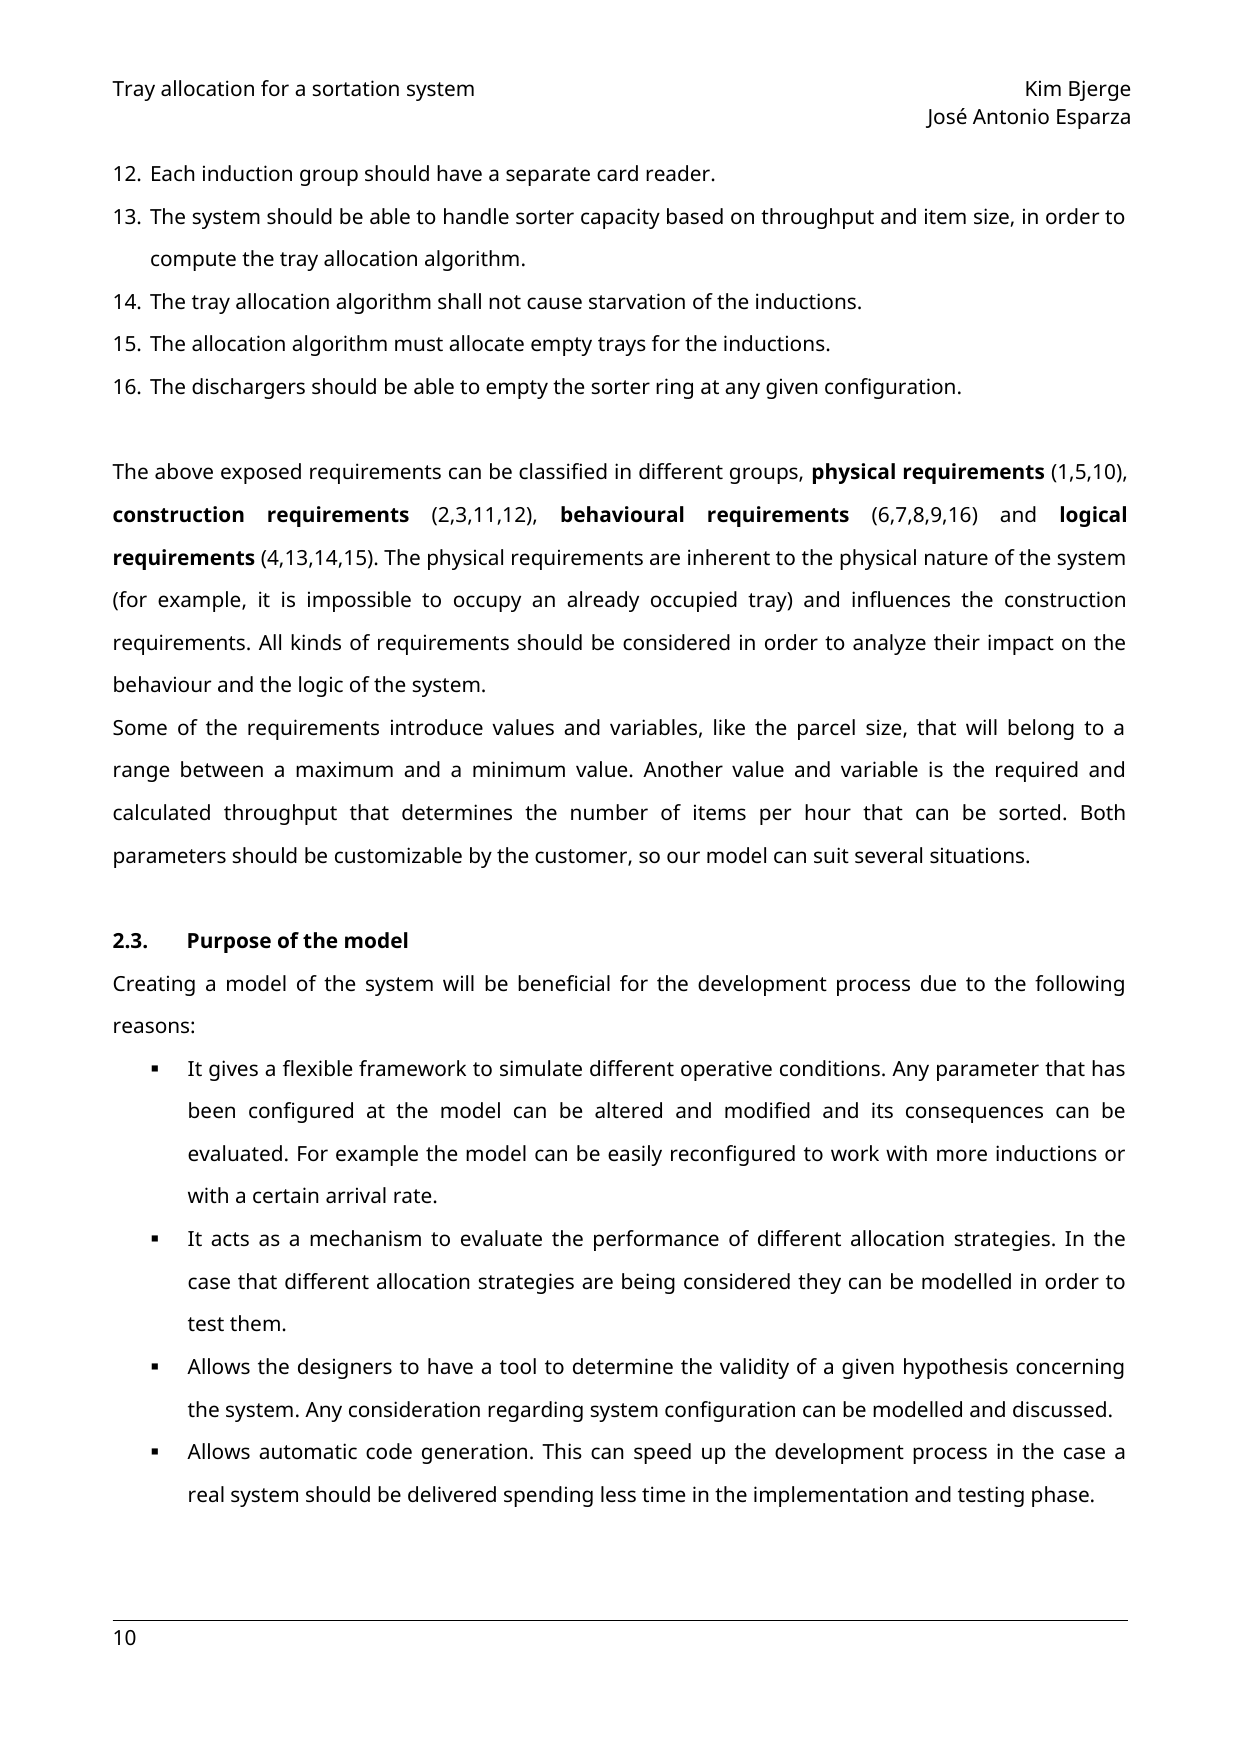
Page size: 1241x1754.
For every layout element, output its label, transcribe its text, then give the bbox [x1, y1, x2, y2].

text Creating a model of the system will be beneficial for the development process due to the following reasons: [112, 969, 1128, 1040]
text Some of the requirements introduce values and variables, like the parcel size, that will belong to a range between a maximum and a minimum value. Another value and variable is the required and calculated throughput that determines the number of items per hour that can be sorted. Both parameters should be customizable by the customer, so our model can suit several situations. [112, 713, 1128, 869]
list The tray allocation algorithm shall not cause starvation of the inductions. [112, 287, 1128, 315]
text The above exposed requirements can be classified in different groups, physical requirements (1,5,10), construction requirements (2,3,11,12), behavioural requirements (6,7,8,9,16) and logical requirements (4,13,14,15). The physical requirements are inherent to the physical nature of the system (for example, it is impossible to occupy an already occupied tray) and influences the construction requirements. All kinds of requirements should be considered in order to analyze their impact on the behaviour and the logic of the system. [112, 457, 1128, 699]
list The allocation algorithm must allocate empty trays for the inductions. [112, 329, 1128, 358]
list It acts as a mechanism to evaluate the performance of different allocation strategies. In the case that different allocation strategies are being considered they can be modelled in order to test them. [150, 1224, 1128, 1338]
list Each induction group should have a separate card reader. [112, 159, 1128, 188]
list The system should be able to handle sorter capacity based on throughput and item size, in order to compute the tray allocation algorithm. [112, 202, 1128, 273]
list Allows automatic code generation. This can speed up the development process in the case a real system should be delivered spending less time in the implementation and testing phase. [150, 1437, 1128, 1508]
list It gives a flexible framework to simulate different operative conditions. Any parameter that has been configured at the model can be altered and modified and its consequences can be evaluated. For example the model can be easily reconfigured to work with more inductions or with a certain arrival rate. [150, 1054, 1128, 1210]
list Allows the designers to have a tool to determine the validity of a given hypothesis concerning the system. Any consideration regarding system configuration can be modelled and discussed. [150, 1352, 1128, 1423]
subtitle Purpose of the model [112, 926, 1128, 954]
list The dischargers should be able to empty the sorter ring at any given configuration. [112, 372, 1128, 401]
